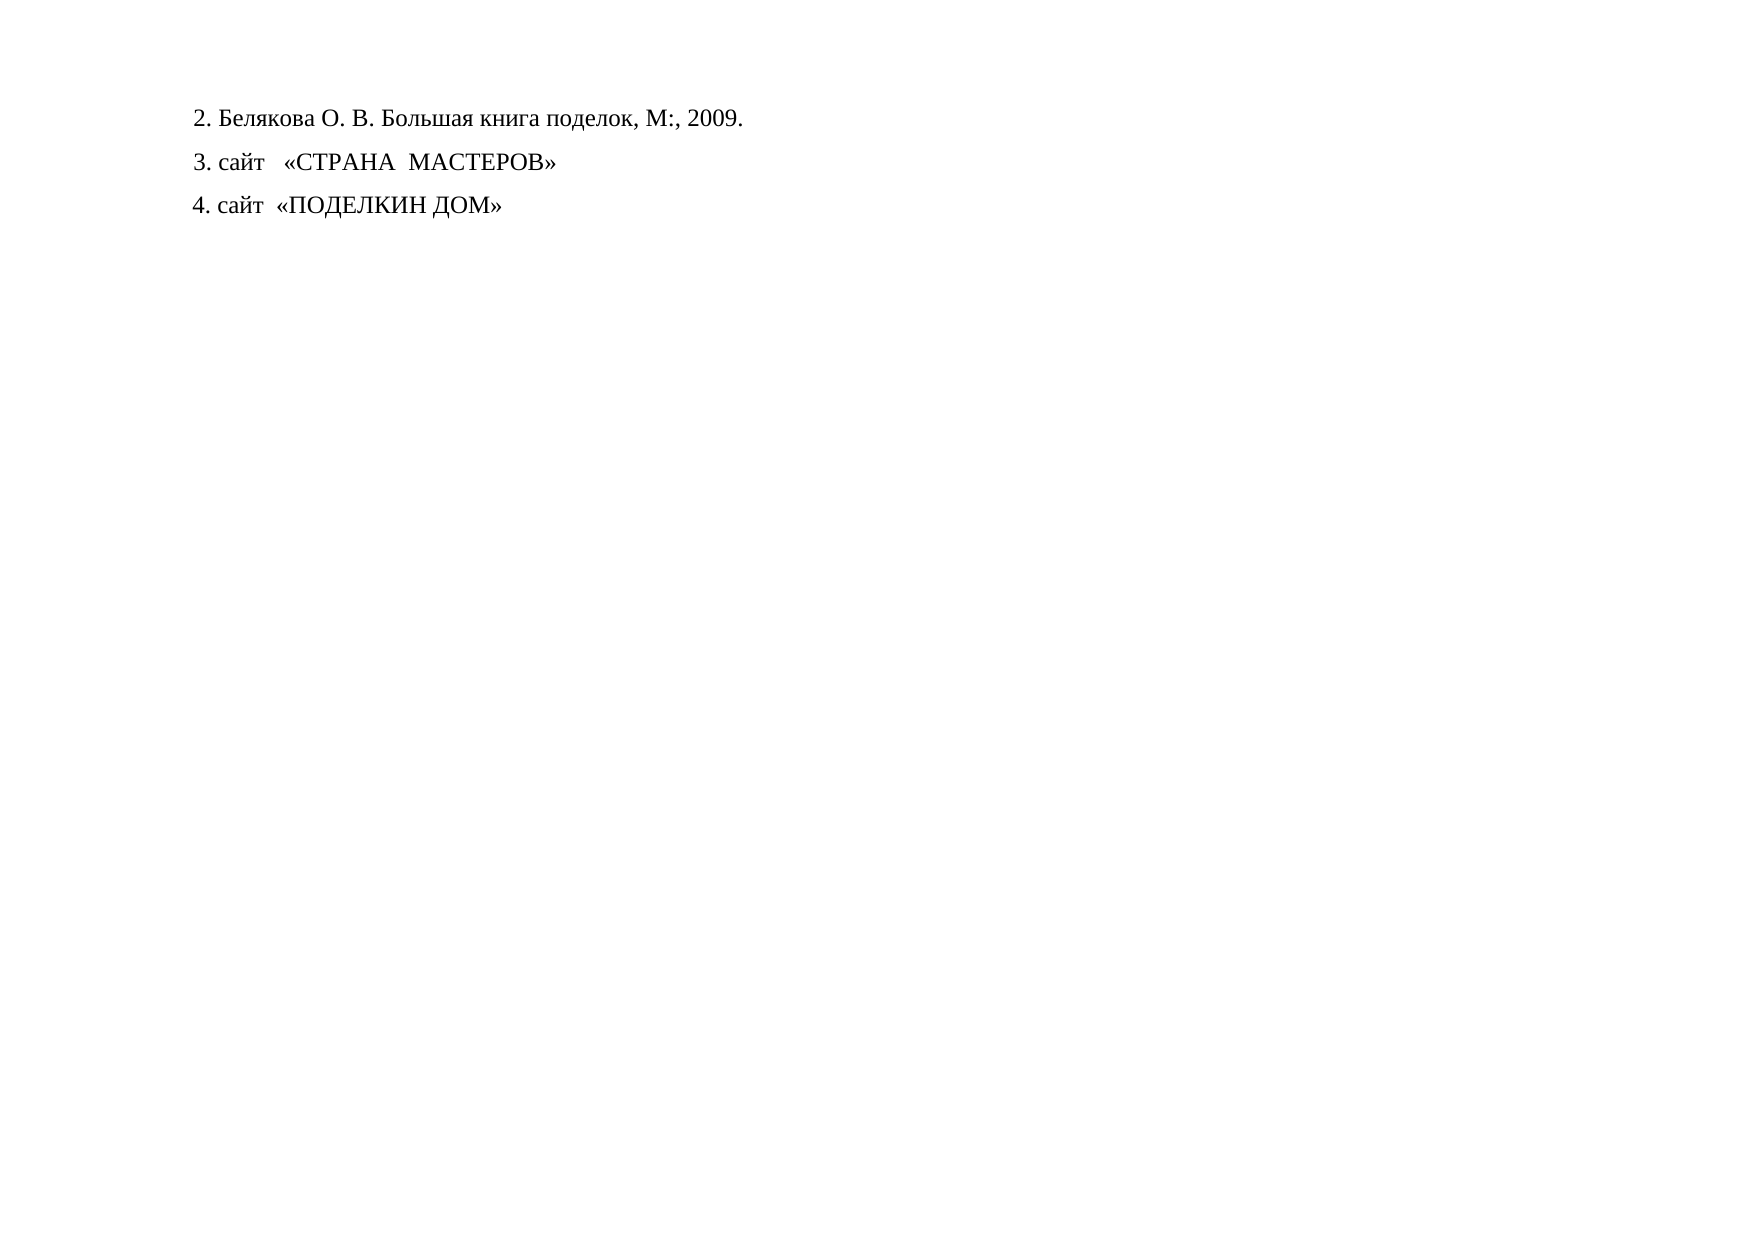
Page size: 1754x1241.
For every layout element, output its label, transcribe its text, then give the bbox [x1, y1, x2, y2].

text 4. сайт «ПОДЕЛКИН ДОМ» [192, 190, 1636, 218]
text 2. Белякова О. В. Большая книга поделок, М:, 2009. [193, 103, 1636, 132]
text 3. сайт «СТРАНА МАСТЕРОВ» [193, 147, 1636, 175]
